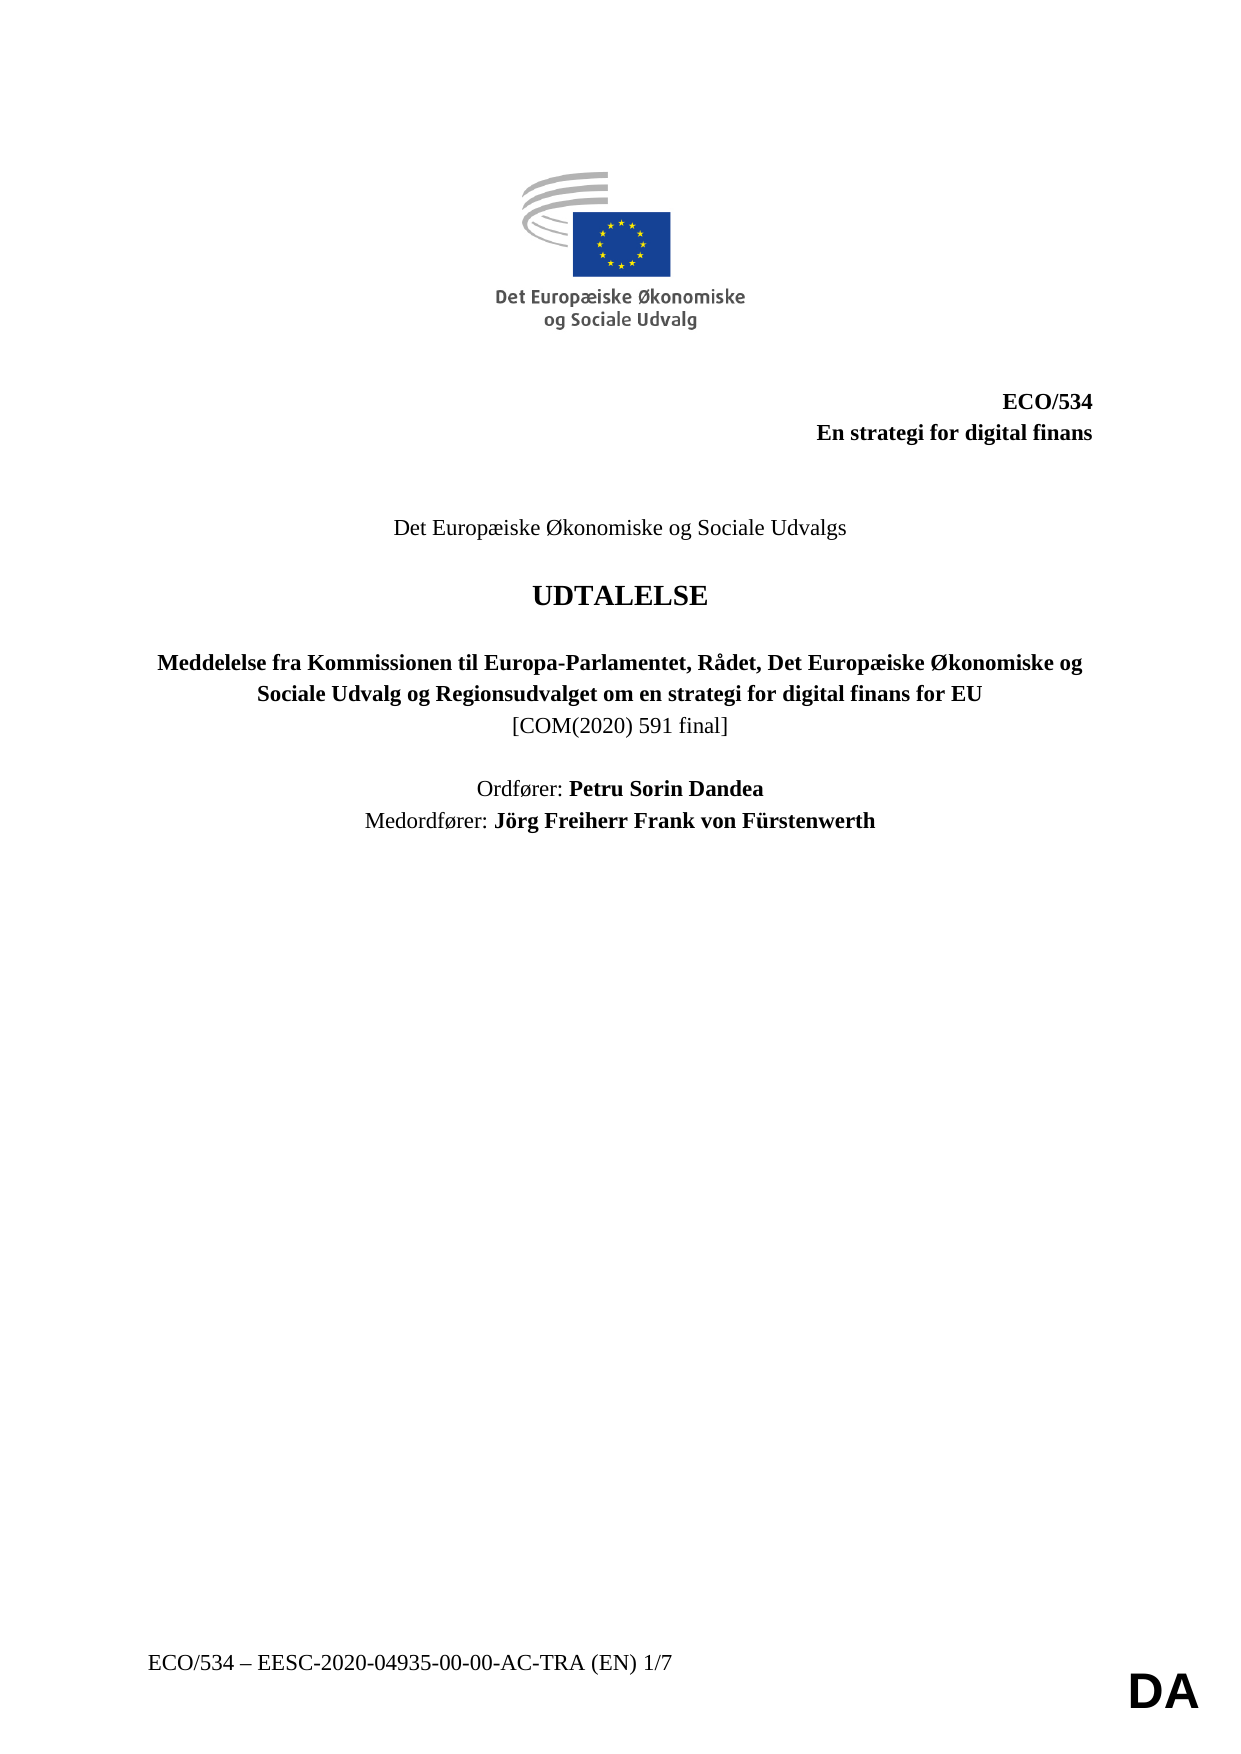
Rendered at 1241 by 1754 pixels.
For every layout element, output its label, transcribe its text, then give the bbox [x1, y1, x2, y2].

text Medordfører: Jörg Freiherr Frank von Fürstenwerth [148, 807, 1093, 833]
text Ordfører: Petru Sorin Dandea [148, 775, 1093, 801]
picture [473, 147, 768, 351]
text En strategi for digital finans [148, 419, 1093, 446]
text Det Europæiske Økonomiske og Sociale Udvalgs UDTALELSE Meddelelse fra Kommissionen til Europa-Parlamentet, Rådet, Det Europæiske Økonomiske og Sociale Udvalg og Regionsudvalget om en strategi for digital finans for EU [COM(2020) 591 final] [148, 514, 1093, 738]
text ECO/534 [148, 388, 1093, 414]
